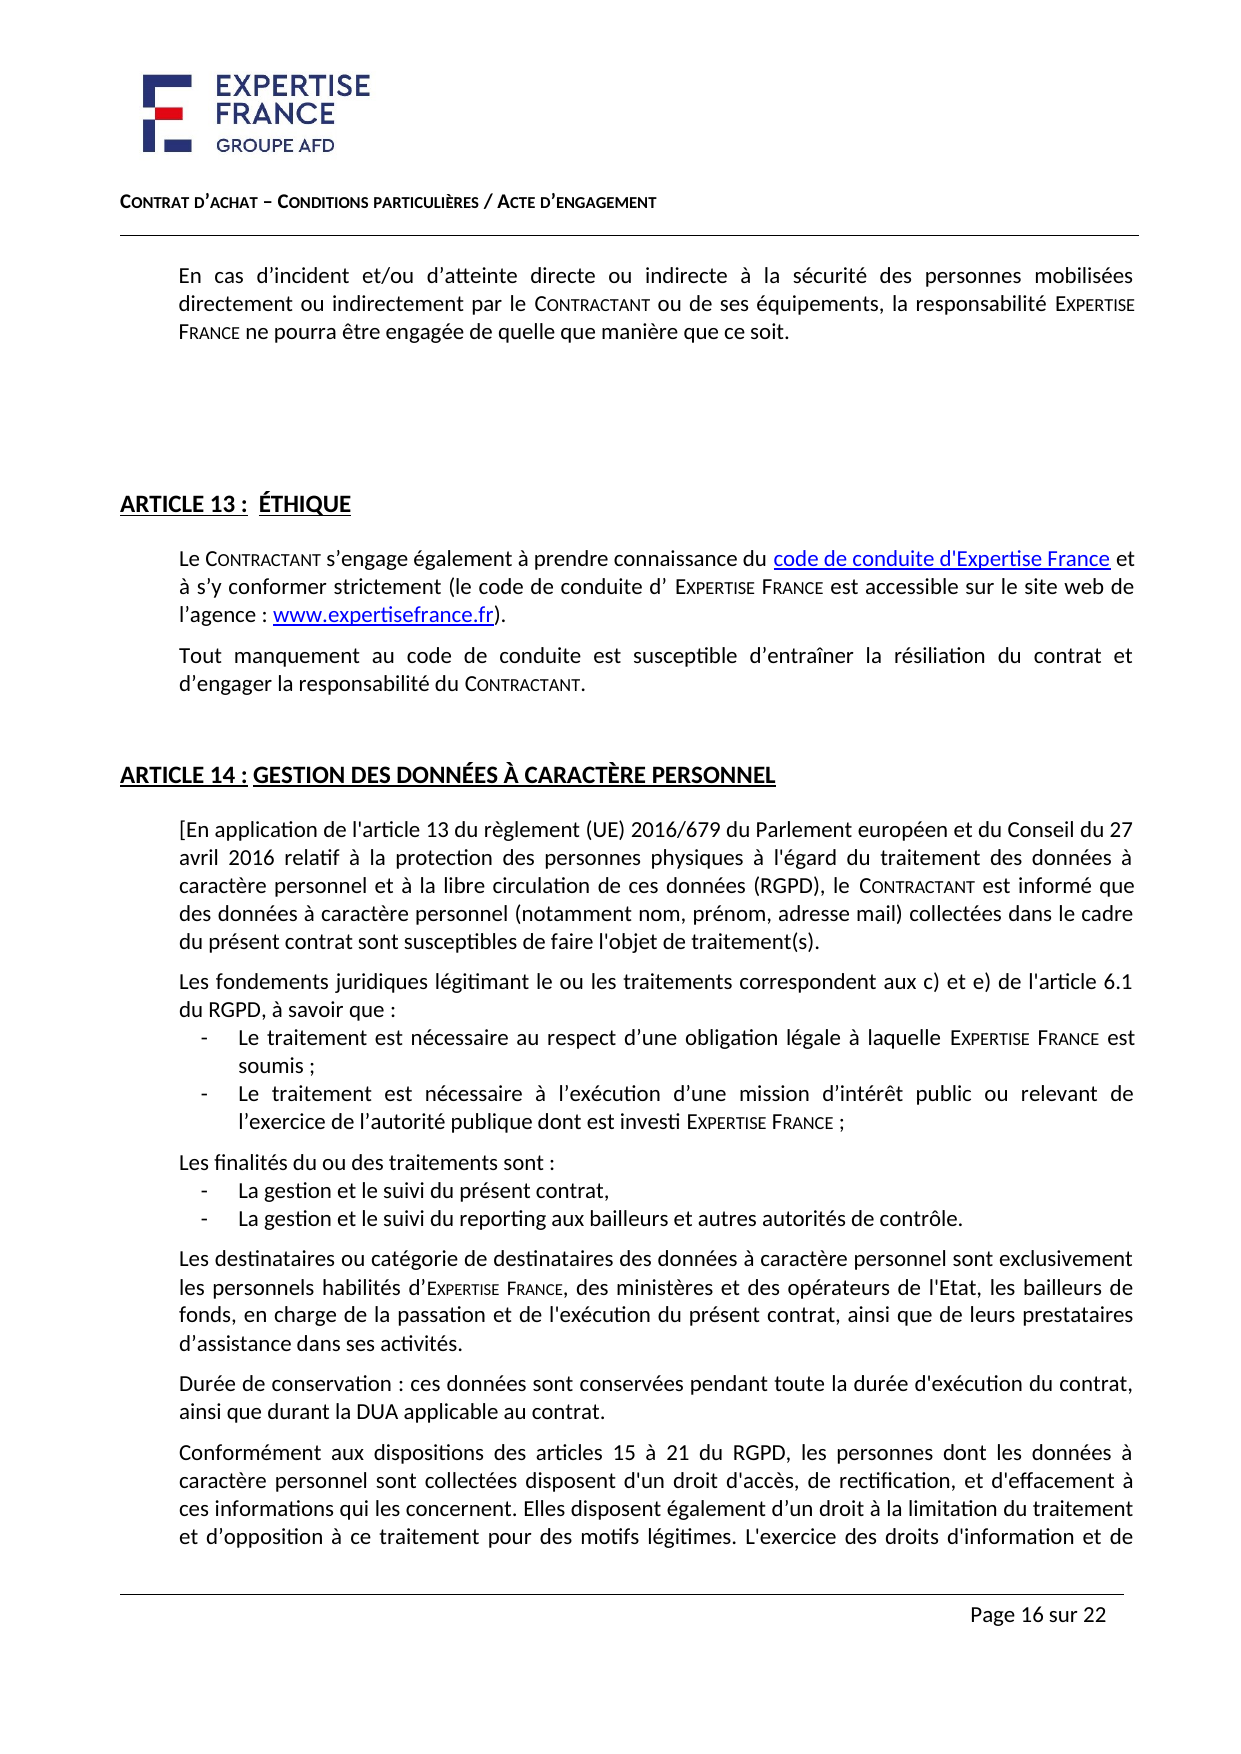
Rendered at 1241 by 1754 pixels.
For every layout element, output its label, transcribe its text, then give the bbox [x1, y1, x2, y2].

text En cas d’incident et/ou d’atteinte directe ou indirecte à la sécurité des personnes mobilisées directement ou indirectement par le Contractant ou de ses équipements, la responsabilité Expertise France ne pourra être engagée de quelle que manière que ce soit. [178, 261, 1135, 345]
list Le traitement est nécessaire au respect d’une obligation légale à laquelle Expertise France est soumis ; [201, 1023, 1135, 1079]
list Le traitement est nécessaire à l’exécution d’une mission d’intérêt public ou relevant de l’exercice de l’autorité publique dont est investi Expertise France ; [201, 1079, 1135, 1136]
text [En application de l'article 13 du règlement (UE) 2016/679 du Parlement européen et du Conseil du 27 avril 2016 relatif à la protection des personnes physiques à l'égard du traitement des données à caractère personnel et à la libre circulation de ces données (RGPD), le Contractant est informé que des données à caractère personnel (notamment nom, prénom, adresse mail) collectées dans le cadre du présent contrat sont susceptibles de faire l'objet de traitement(s). [179, 815, 1135, 955]
list La gestion et le suivi du présent contrat, [201, 1176, 1135, 1204]
text Tout manquement au code de conduite est susceptible d’entraîner la résiliation du contrat et d’engager la responsabilité du Contractant. [179, 641, 1135, 697]
list ÉTHIQUE [120, 489, 1135, 519]
text Le Contractant s’engage également à prendre connaissance du code de conduite d'Expertise France et à s’y conformer strictement (le code de conduite d’ Expertise France est accessible sur le site web de l’agence : www.expertisefrance.fr). [179, 544, 1135, 628]
text Les fondements juridiques légitimant le ou les traitements correspondent aux c) et e) de l'article 6.1 du RGPD, à savoir que : [179, 967, 1135, 1023]
text Les finalités du ou des traitements sont : [179, 1148, 1135, 1176]
list GESTION DES DONNÉES À CARACTÈRE PERSONNEL [120, 759, 1135, 790]
text Les destinataires ou catégorie de destinataires des données à caractère personnel sont exclusivement les personnels habilités d’Expertise France, des ministères et des opérateurs de l'Etat, les bailleurs de fonds, en charge de la passation et de l'exécution du présent contrat, ainsi que de leurs prestataires d’assistance dans ses activités. [179, 1244, 1135, 1357]
list La gestion et le suivi du reporting aux bailleurs et autres autorités de contrôle. [201, 1204, 1135, 1232]
picture [120, 41, 397, 183]
text Durée de conservation : ces données sont conservées pendant toute la durée d'exécution du contrat, ainsi que durant la DUA applicable au contrat. [179, 1369, 1135, 1425]
